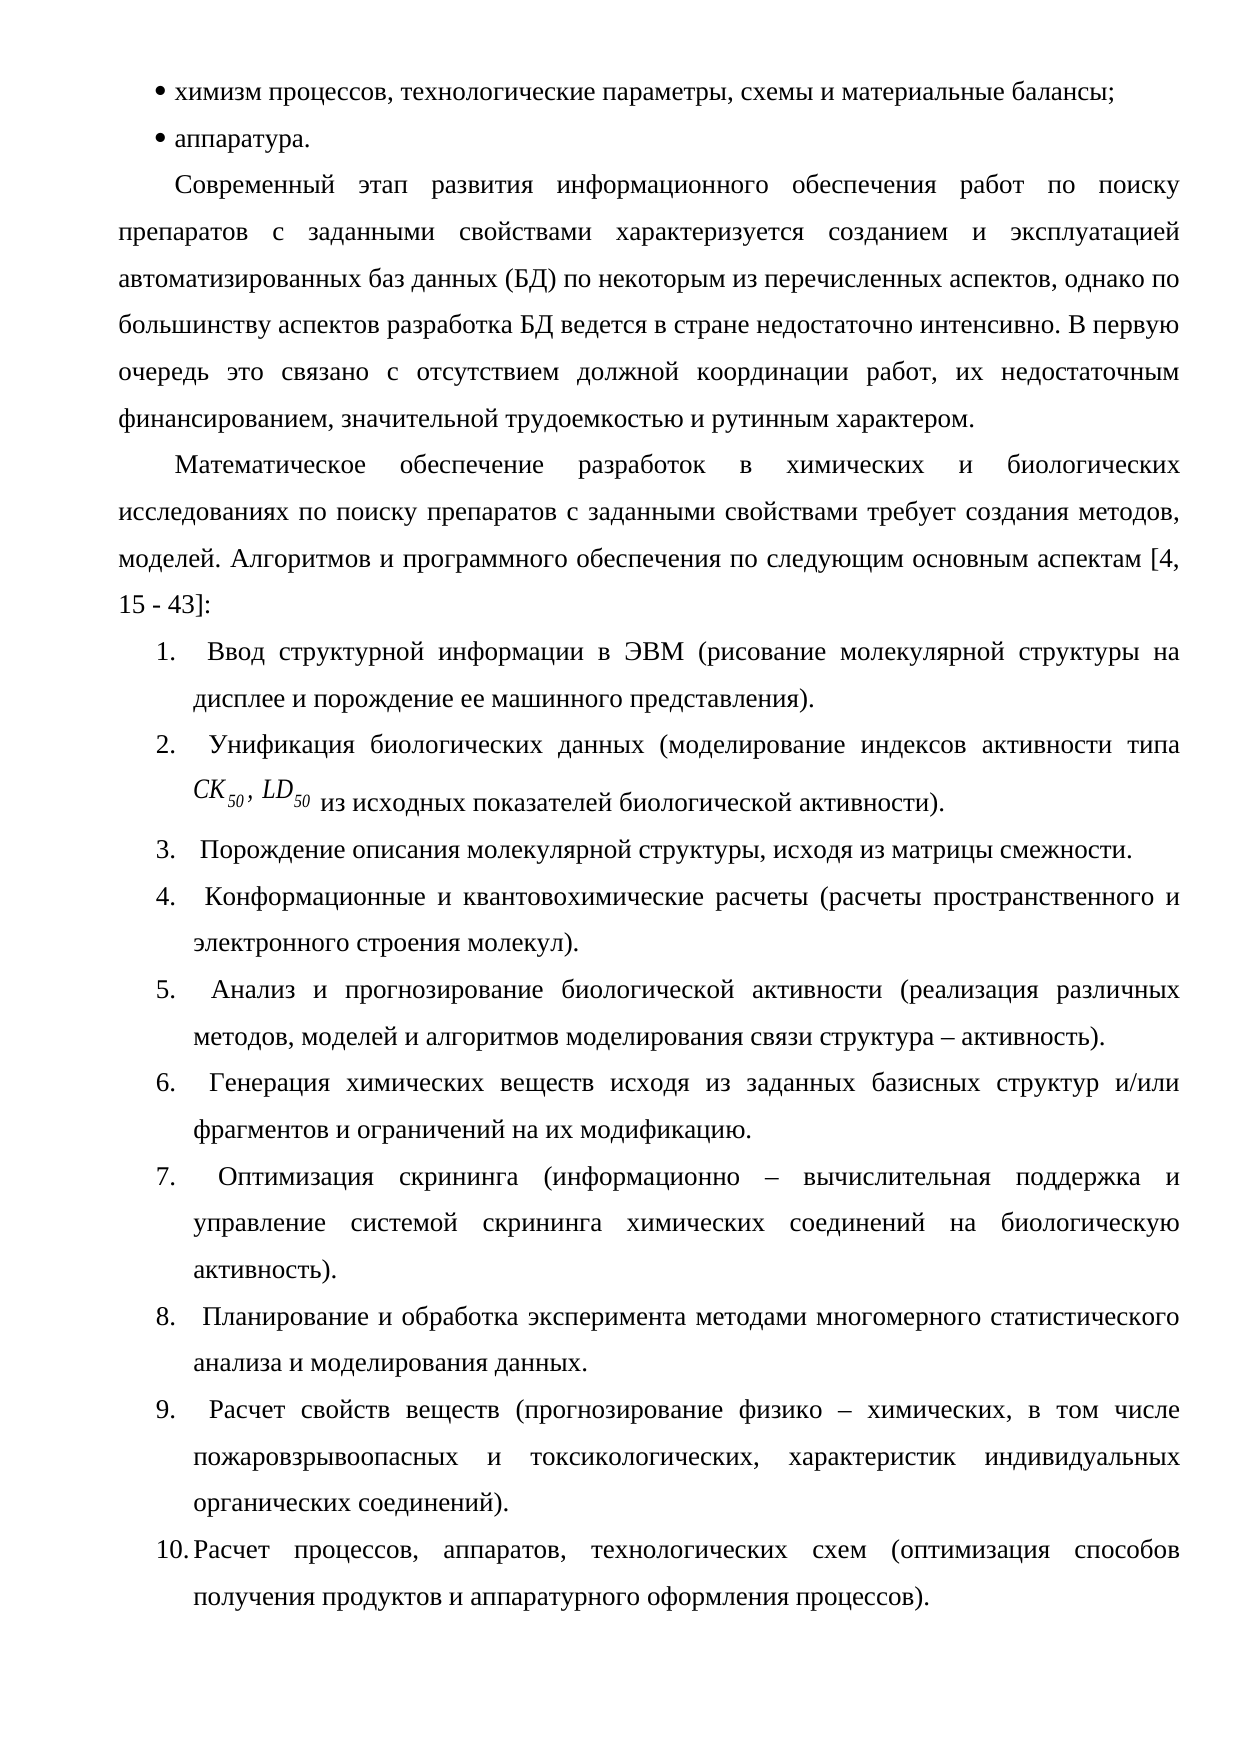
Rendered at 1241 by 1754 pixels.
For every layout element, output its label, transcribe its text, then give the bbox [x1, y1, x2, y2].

list аппаратура. [156, 122, 1181, 153]
list Анализ и прогнозирование биологической активности (реализация различных методов, моделей и алгоритмов моделирования связи структура – активность). [156, 973, 1181, 1051]
list Расчет процессов, аппаратов, технологических схем (оптимизация способов получения продуктов и аппаратурного оформления процессов). [156, 1533, 1181, 1611]
list Унификация биологических данных (моделирование индексов активности типа из исходных показателей биологической активности). [156, 729, 1181, 817]
list Расчет свойств веществ (прогнозирование физико – химических, в том числе пожаровзрывоопасных и токсикологических, характеристик индивидуальных органических соединений). [156, 1393, 1181, 1517]
list Ввод структурной информации в ЭВМ (рисование молекулярной структуры на дисплее и порождение ее машинного представления). [156, 635, 1181, 713]
list Генерация химических веществ исходя из заданных базисных структур и/или фрагментов и ограничений на их модификацию. [156, 1066, 1181, 1144]
list химизм процессов, технологические параметры, схемы и материальные балансы; [156, 75, 1181, 106]
text Математическое обеспечение разработок в химических и биологических исследованиях по поиску препаратов с заданными свойствами требует создания методов, моделей. Алгоритмов и программного обеспечения по следующим основным аспектам [4, 15 - 43]: [118, 449, 1181, 620]
text Современный этап развития информационного обеспечения работ по поиску препаратов с заданными свойствами характеризуется созданием и эксплуатацией автоматизированных баз данных (БД) по некоторым из перечисленных аспектов, однако по большинству аспектов разработка БД ведется в стране недостаточно интенсивно. В первую очередь это связано с отсутствием должной координации работ, их недостаточным финансированием, значительной трудоемкостью и рутинным характером. [118, 169, 1181, 433]
list Конформационные и квантовохимические расчеты (расчеты пространственного и электронного строения молекул). [156, 880, 1181, 957]
list Оптимизация скрининга (информационно – вычислительная поддержка и управление системой скрининга химических соединений на биологическую активность). [156, 1160, 1181, 1284]
list Порождение описания молекулярной структуры, исходя из матрицы смежности. [156, 833, 1181, 864]
list Планирование и обработка эксперимента методами многомерного статистического анализа и моделирования данных. [156, 1300, 1181, 1377]
